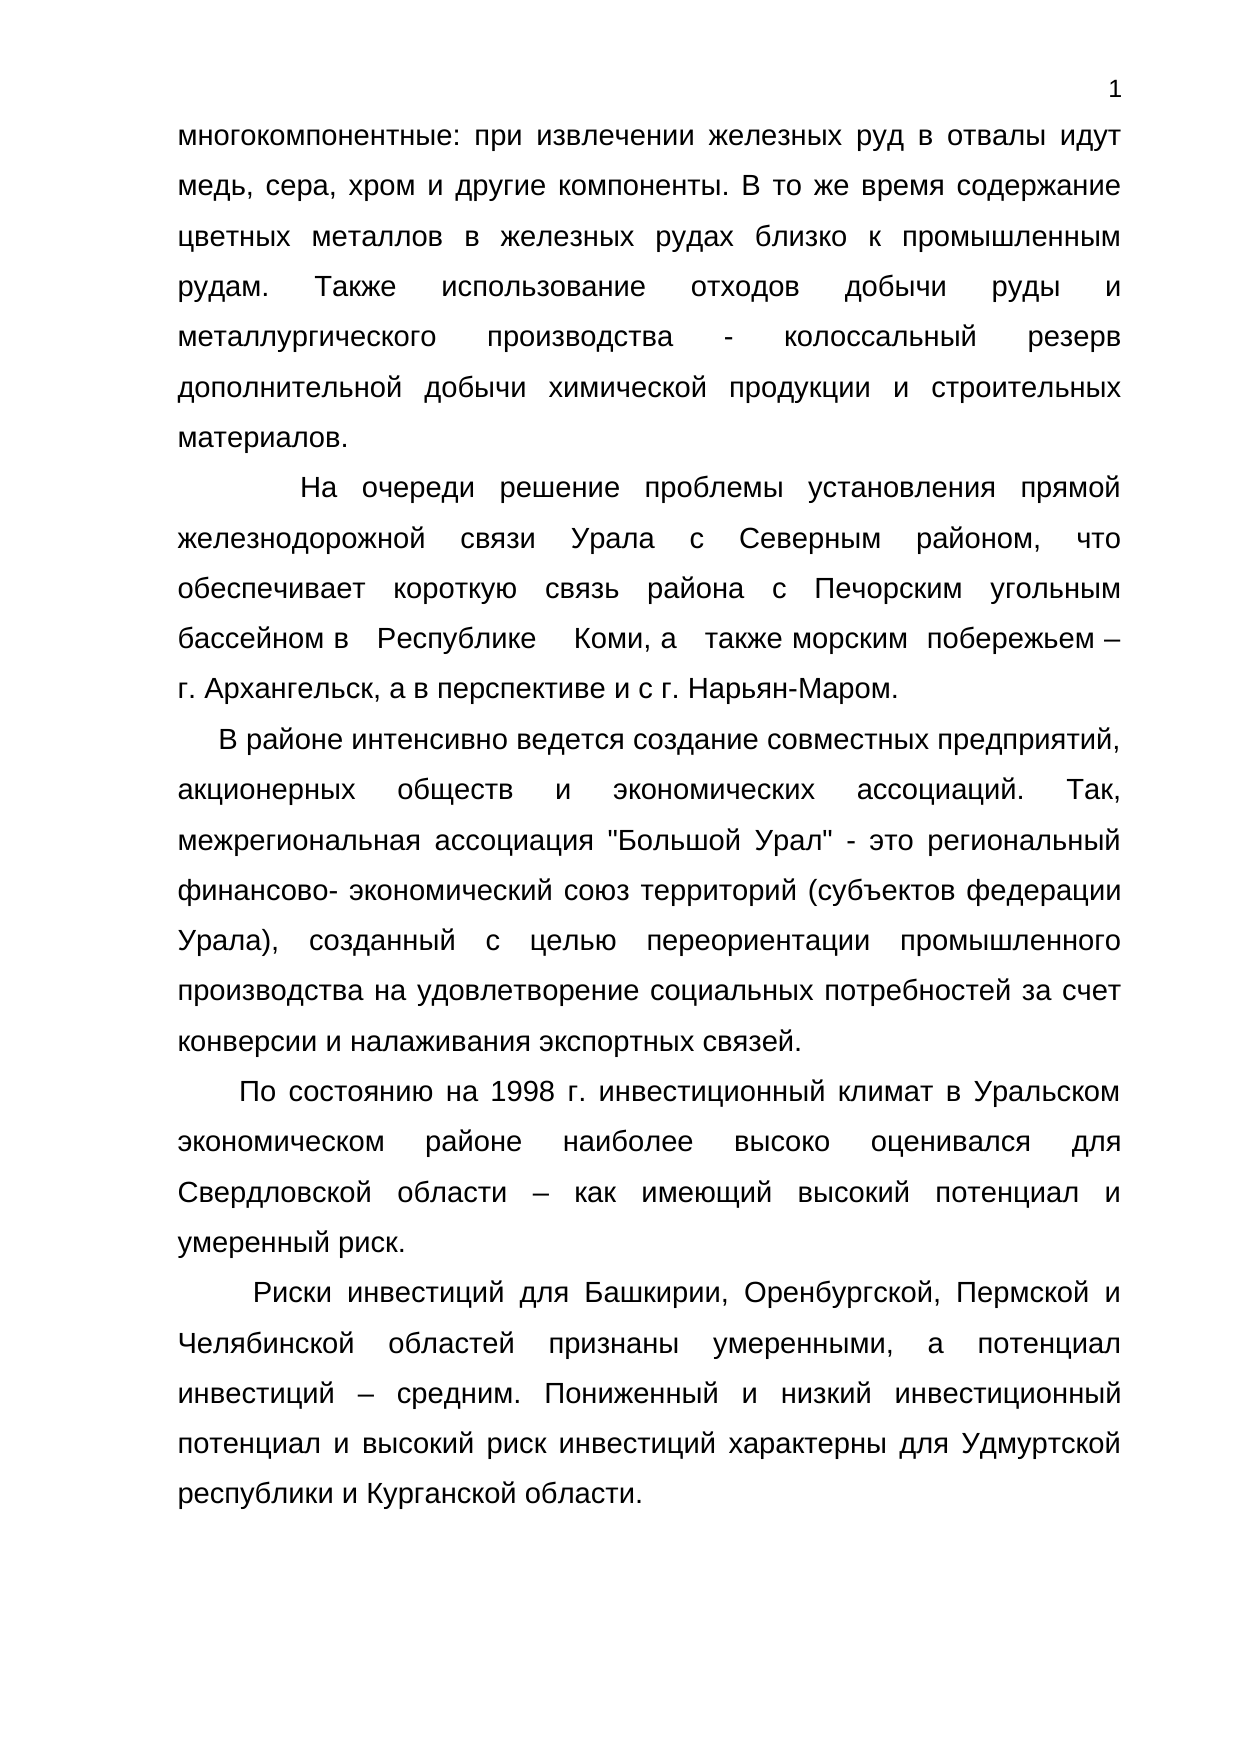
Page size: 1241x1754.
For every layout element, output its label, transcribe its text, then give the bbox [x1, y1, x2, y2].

text По состоянию на 1998 г. инвестиционный климат в Уральском экономическом районе наиболее высоко оценивался для Свердловской области – как имеющий высокий потенциал и умеренный риск. [177, 1074, 1122, 1258]
text На очереди решение проблемы установления прямой железнодорожной связи Урала с Северным районом, что обеспечивает короткую связь района с Печорским угольным бассейном в Республике Коми, а также морским побережьем – г. Архангельск, а в перспективе и с г. Нарьян-Маром. [177, 470, 1122, 705]
text В районе интенсивно ведется создание совместных предприятий, акционерных обществ и экономических ассоциаций. Так, межрегиональная ассоциация "Большой Урал" - это региональный финансово- экономический союз территорий (субъектов федерации Урала), созданный с целью переориентации промышленного производства на удовлетворение социальных потребностей за счет конверсии и налаживания экспортных связей. [177, 722, 1122, 1057]
text Риски инвестиций для Башкирии, Оренбургской, Пермской и Челябинской областей признаны умеренными, а потенциал инвестиций – средним. Пониженный и низкий инвестиционный потенциал и высокий риск инвестиций характерны для Удмуртской республики и Курганской области. [177, 1275, 1122, 1510]
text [177, 118, 1122, 453]
